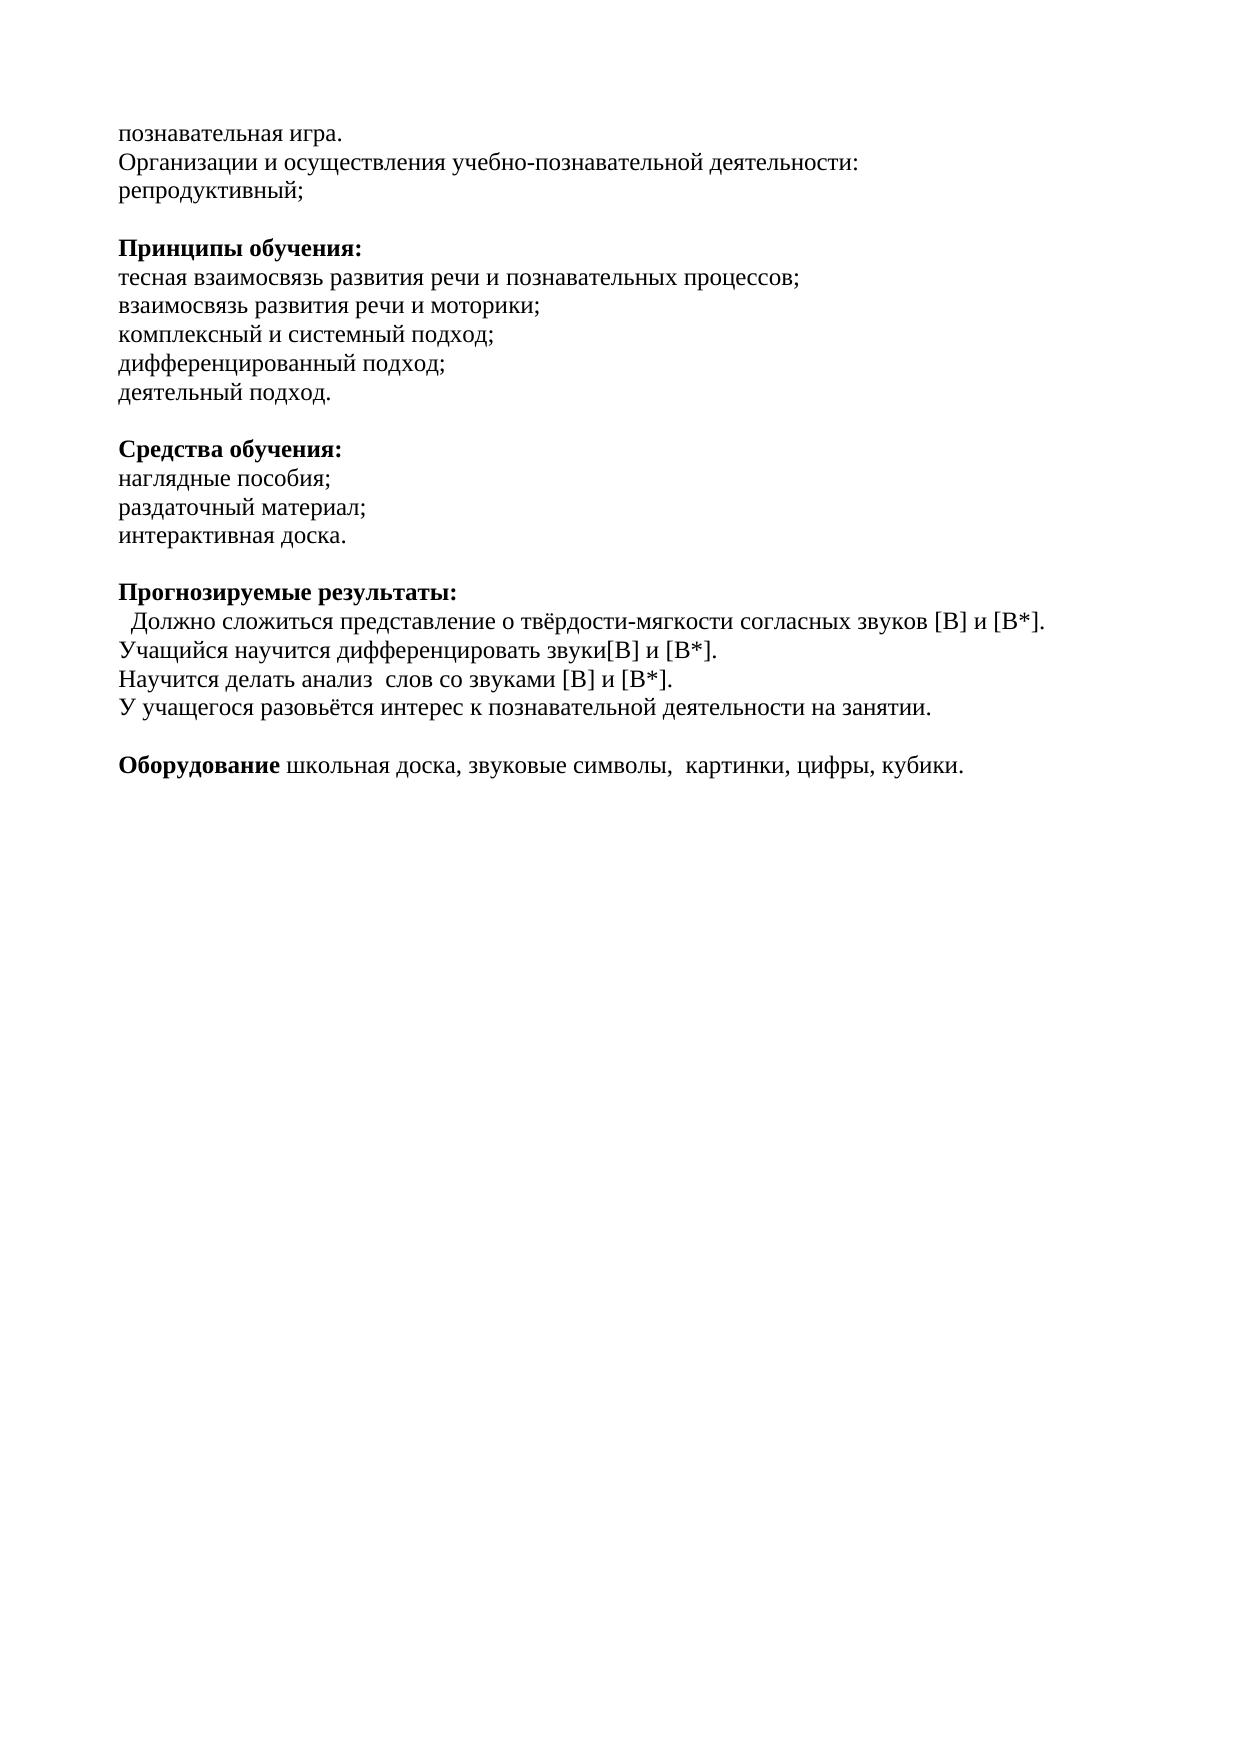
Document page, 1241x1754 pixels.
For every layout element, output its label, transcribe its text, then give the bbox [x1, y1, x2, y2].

text Принципы обучения: [118, 233, 1152, 262]
text Учащийся научится дифференцировать звуки[В] и [В*]. [118, 635, 1152, 664]
text Должно сложиться представление о твёрдости-мягкости согласных звуков [В] и [В*]. [118, 606, 1152, 635]
text Оборудование школьная доска, звуковые символы, картинки, цифры, кубики. [118, 750, 1152, 779]
text взаимосвязь развития речи и моторики; [118, 291, 1152, 319]
text Прогнозируемые результаты: [118, 577, 1152, 606]
text наглядные пособия; [118, 463, 1152, 492]
text Организации и осуществления учебно-познавательной деятельности: [118, 147, 1152, 176]
text Научится делать анализ слов со звуками [В] и [В*]. [118, 664, 1152, 692]
text комплексный и системный подход; [118, 319, 1152, 348]
text раздаточный материал; [118, 492, 1152, 521]
text У учащегося разовьётся интерес к познавательной деятельности на занятии. [118, 692, 1152, 721]
text тесная взаимосвязь развития речи и познавательных процессов; [118, 262, 1152, 291]
text репродуктивный; [118, 176, 1152, 204]
text Средства обучения: [118, 434, 1152, 463]
text дифференцированный подход; [118, 348, 1152, 377]
text деятельный подход. [118, 377, 1152, 406]
text познавательная игра. [118, 118, 1152, 147]
text интерактивная доска. [118, 521, 1152, 549]
